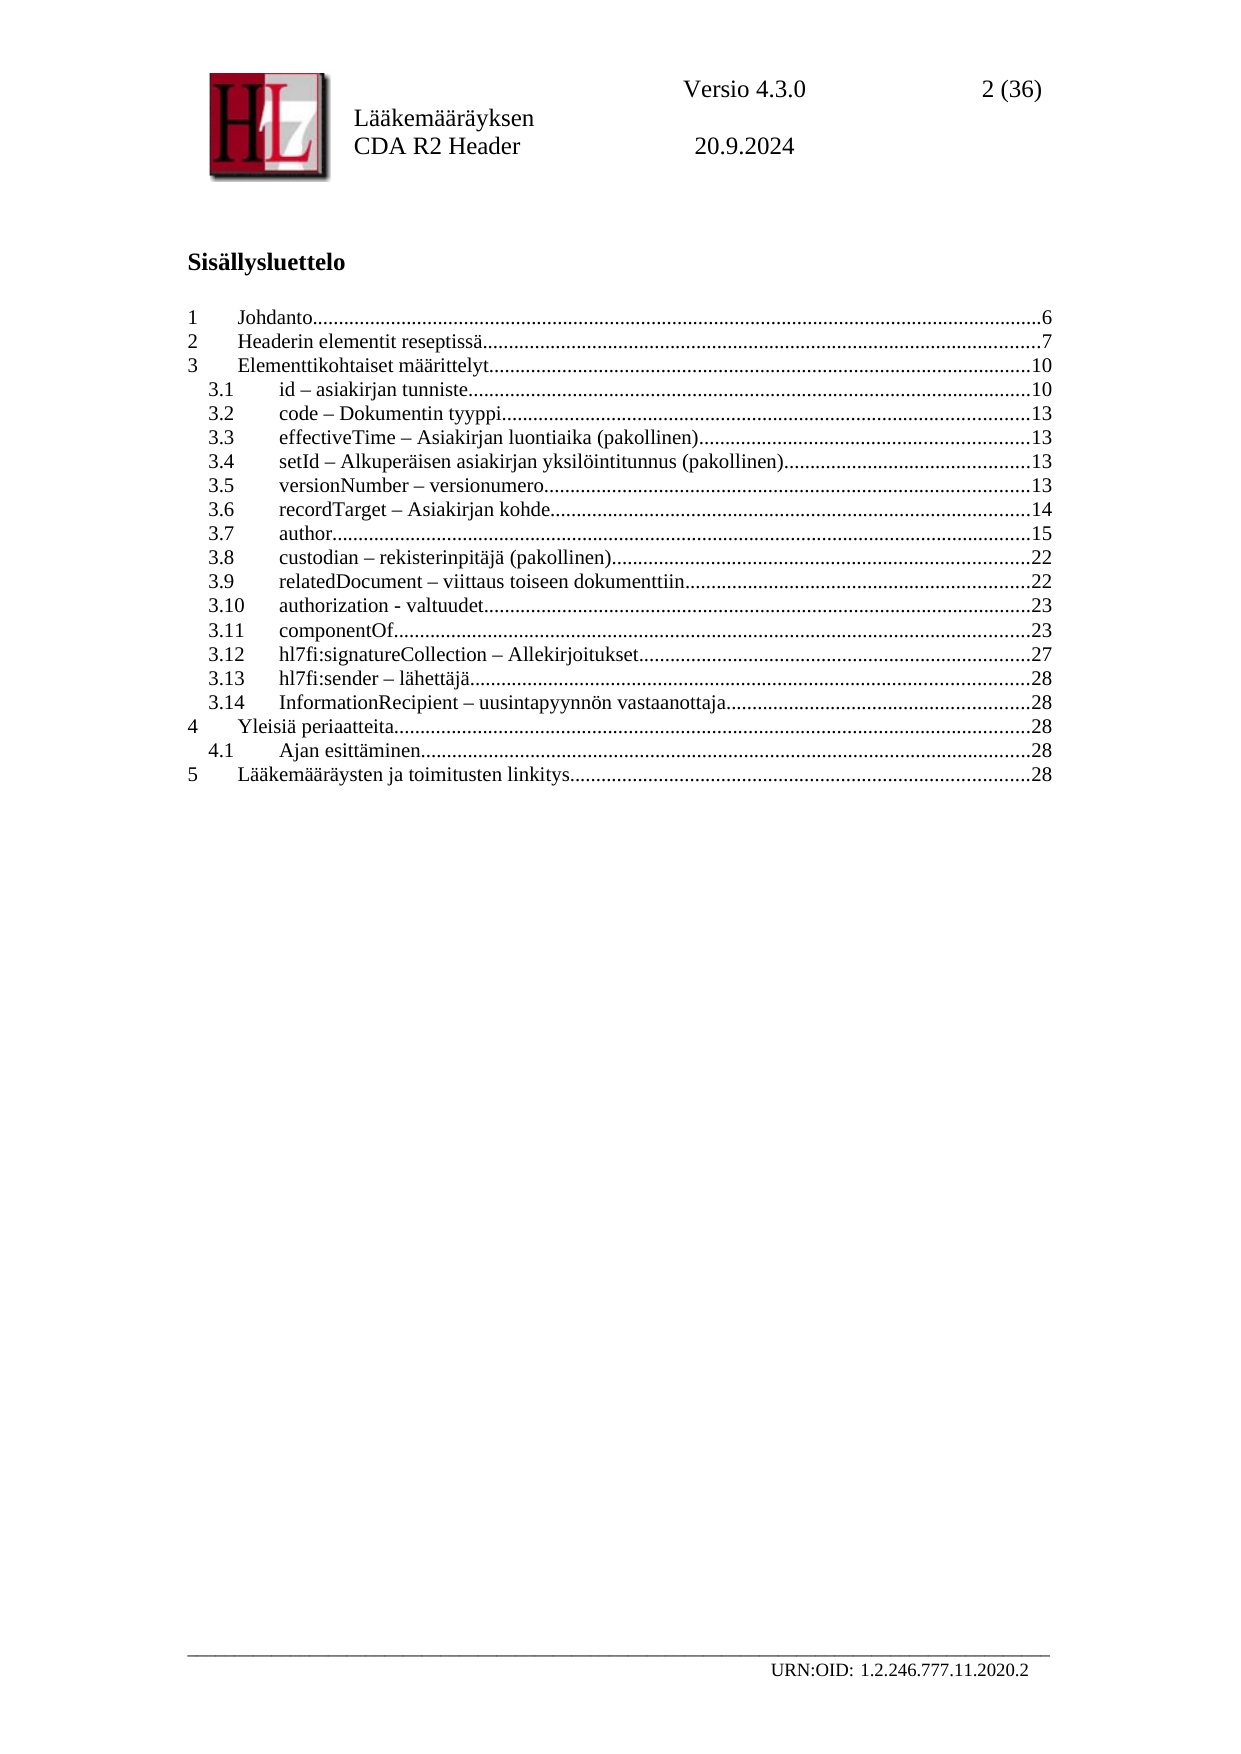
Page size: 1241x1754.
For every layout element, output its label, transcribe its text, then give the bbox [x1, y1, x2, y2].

text 3.2 code – Dokumentin tyyppi 13 [208, 401, 1053, 425]
text 3 Elementtikohtaiset määrittelyt 10 [187, 353, 1053, 377]
text 3.7 author 15 [208, 521, 1053, 545]
text 3.6 recordTarget – Asiakirjan kohde 14 [208, 497, 1053, 521]
text 3.9 relatedDocument – viittaus toiseen dokumenttiin 22 [208, 569, 1053, 593]
text 2 Headerin elementit reseptissä 7 [187, 329, 1053, 353]
text 1 Johdanto 6 [187, 305, 1053, 329]
text 3.3 effectiveTime – Asiakirjan luontiaika (pakollinen) 13 [208, 425, 1053, 449]
text 5 Lääkemääräysten ja toimitusten linkitys 28 [187, 762, 1053, 786]
text 3.10 authorization - valtuudet 23 [208, 593, 1053, 617]
text 3.14 InformationRecipient – uusintapyynnön vastaanottaja 28 [208, 690, 1053, 714]
text 3.1 id – asiakirjan tunniste 10 [208, 377, 1053, 401]
text 4 Yleisiä periaatteita 28 [187, 714, 1053, 738]
text 3.5 versionNumber – versionumero 13 [208, 473, 1053, 497]
text 3.4 setId – Alkuperäisen asiakirjan yksilöintitunnus (pakollinen) 13 [208, 449, 1053, 473]
text 3.8 custodian – rekisterinpitäjä (pakollinen) 22 [208, 545, 1053, 569]
text 3.13 hl7fi:sender – lähettäjä 28 [208, 666, 1053, 690]
picture [209, 73, 332, 182]
text 3.11 componentOf 23 [208, 617, 1053, 642]
text Sisällysluettelo [187, 247, 1053, 276]
text 4.1 Ajan esittäminen 28 [208, 738, 1053, 762]
text 3.12 hl7fi:signatureCollection – Allekirjoitukset 27 [208, 642, 1053, 666]
